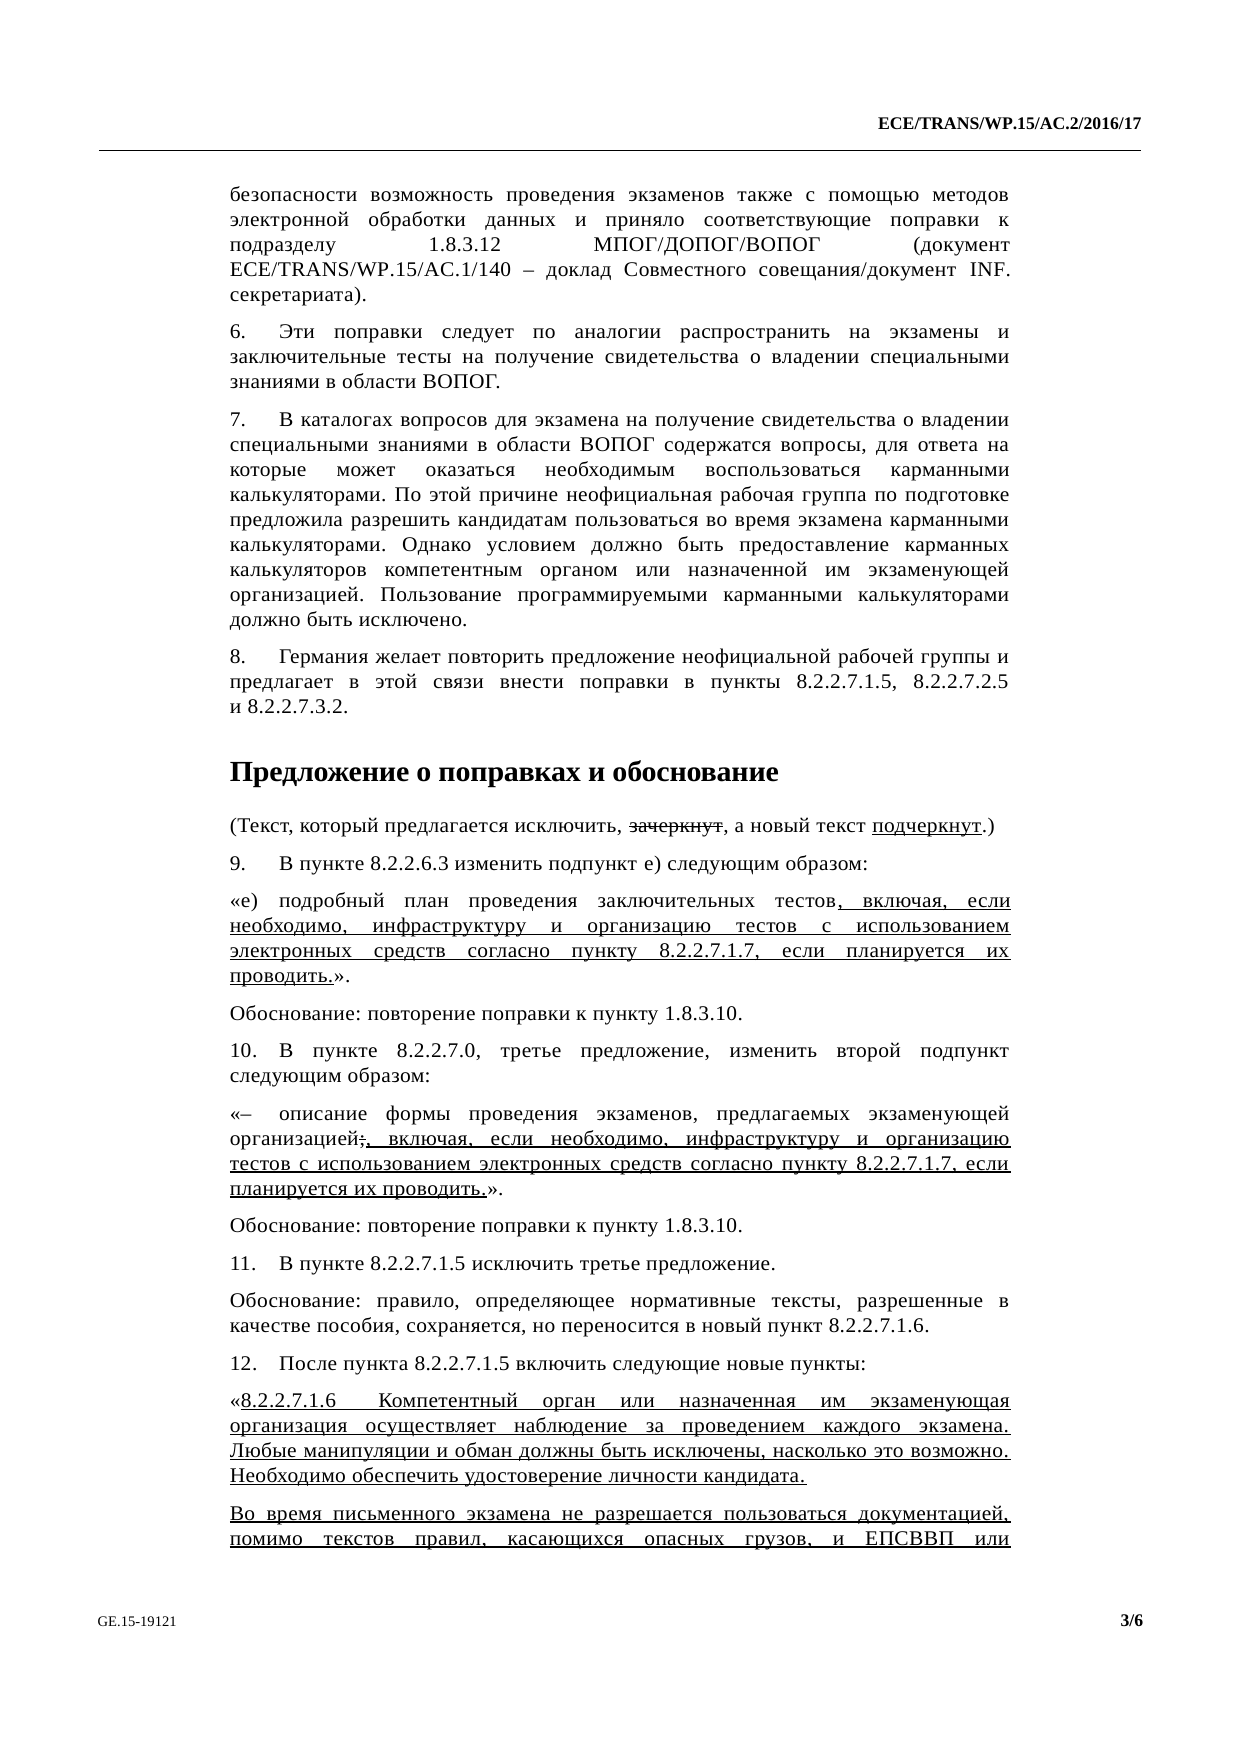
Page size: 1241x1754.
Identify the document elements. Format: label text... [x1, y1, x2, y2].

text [229, 1522, 1011, 1546]
text 9. В пункте 8.2.2.6.3 изменить подпункт e) следующим образом: [229, 850, 1011, 875]
text (Текст, который предлагается исключить, зачеркнут, а новый текст подчеркнут.) [229, 813, 1011, 838]
text 7. В каталогах вопросов для экзамена на получение свидетельства о владении специальными знаниями в области ВОПОГ содержатся вопросы, для ответа на которые может оказаться необходимым воспользоваться карманными калькуляторами. По этой причине неофициальная рабочая группа по подготовке предложила разрешить кандидатам пользоваться во время экзамена карманными калькуляторами. Однако условием должно быть предоставление карманных калькуляторов компетентным органом или назначенной им экзаменующей организацией. Пользование программируемыми карманными калькуляторами должно быть исключено. [229, 406, 1011, 631]
text 10. В пункте 8.2.2.7.0, третье предложение, изменить второй подпункт следующим образом: [229, 1038, 1011, 1088]
text Предложение о поправках и обоснование [97, 756, 1011, 788]
text «8.2.2.7.1.6 Компетентный орган или назначенная им экзаменующая организация осуществляет наблюдение за проведением каждого экзамена. Любые манипуляции и обман должны быть исключены, насколько это возможно. Необходимо обеспечить удостоверение личности кандидата. [229, 1435, 1011, 1459]
text Обоснование: повторение поправки к пункту 1.8.3.10. [229, 1000, 1011, 1025]
text 6. Эти поправки следует по аналогии распространить на экзамены и заключительные тесты на получение свидетельства о владении специальными знаниями в области ВОПОГ. [229, 319, 1011, 394]
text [229, 181, 1011, 306]
text «– описание формы проведения экзаменов, предлагаемых экзаменующей организацией;, включая, если необходимо, инфраструктуру и организацию тестов с использованием электронных средств согласно пункту 8.2.2.7.1.7, если планируется их проводить.». [229, 1172, 1011, 1200]
text Обоснование: повторение поправки к пункту 1.8.3.10. [229, 1213, 1011, 1238]
text «e) подробный план проведения заключительных тестов, включая, если необходимо, инфраструктуру и организацию тестов с использованием электронных средств согласно пункту 8.2.2.7.1.7, если планируется их проводить.». [229, 935, 1011, 959]
text «8.2.2.7.1.6 Компетентный орган или назначенная им экзаменующая организация осуществляет наблюдение за проведением каждого экзамена. Любые манипуляции и обман должны быть исключены, насколько это возможно. Необходимо обеспечить удостоверение личности кандидата. [229, 1460, 1011, 1488]
text «e) подробный план проведения заключительных тестов, включая, если необходимо, инфраструктуру и организацию тестов с использованием электронных средств согласно пункту 8.2.2.7.1.7, если планируется их проводить.». [229, 888, 1011, 934]
text «e) подробный план проведения заключительных тестов, включая, если необходимо, инфраструктуру и организацию тестов с использованием электронных средств согласно пункту 8.2.2.7.1.7, если планируется их проводить.». [229, 960, 1011, 988]
text 8. Германия желает повторить предложение неофициальной рабочей группы и предлагает в этой связи внести поправки в пункты 8.2.2.7.1.5, 8.2.2.7.2.5 и 8.2.2.7.3.2. [229, 644, 1011, 719]
text 12. После пункта 8.2.2.7.1.5 включить следующие новые пункты: [229, 1350, 1011, 1375]
text Обоснование: правило, определяющее нормативные тексты, разрешенные в качестве пособия, сохраняется, но переносится в новый пункт 8.2.2.7.1.6. [229, 1288, 1011, 1338]
text 11. В пункте 8.2.2.7.1.5 исключить третье предложение. [229, 1250, 1011, 1275]
text «8.2.2.7.1.6 Компетентный орган или назначенная им экзаменующая организация осуществляет наблюдение за проведением каждого экзамена. Любые манипуляции и обман должны быть исключены, насколько это возможно. Необходимо обеспечить удостоверение личности кандидата. [229, 1388, 1011, 1434]
text «– описание формы проведения экзаменов, предлагаемых экзаменующей организацией;, включая, если необходимо, инфраструктуру и организацию тестов с использованием электронных средств согласно пункту 8.2.2.7.1.7, если планируется их проводить.». [229, 1100, 1011, 1171]
